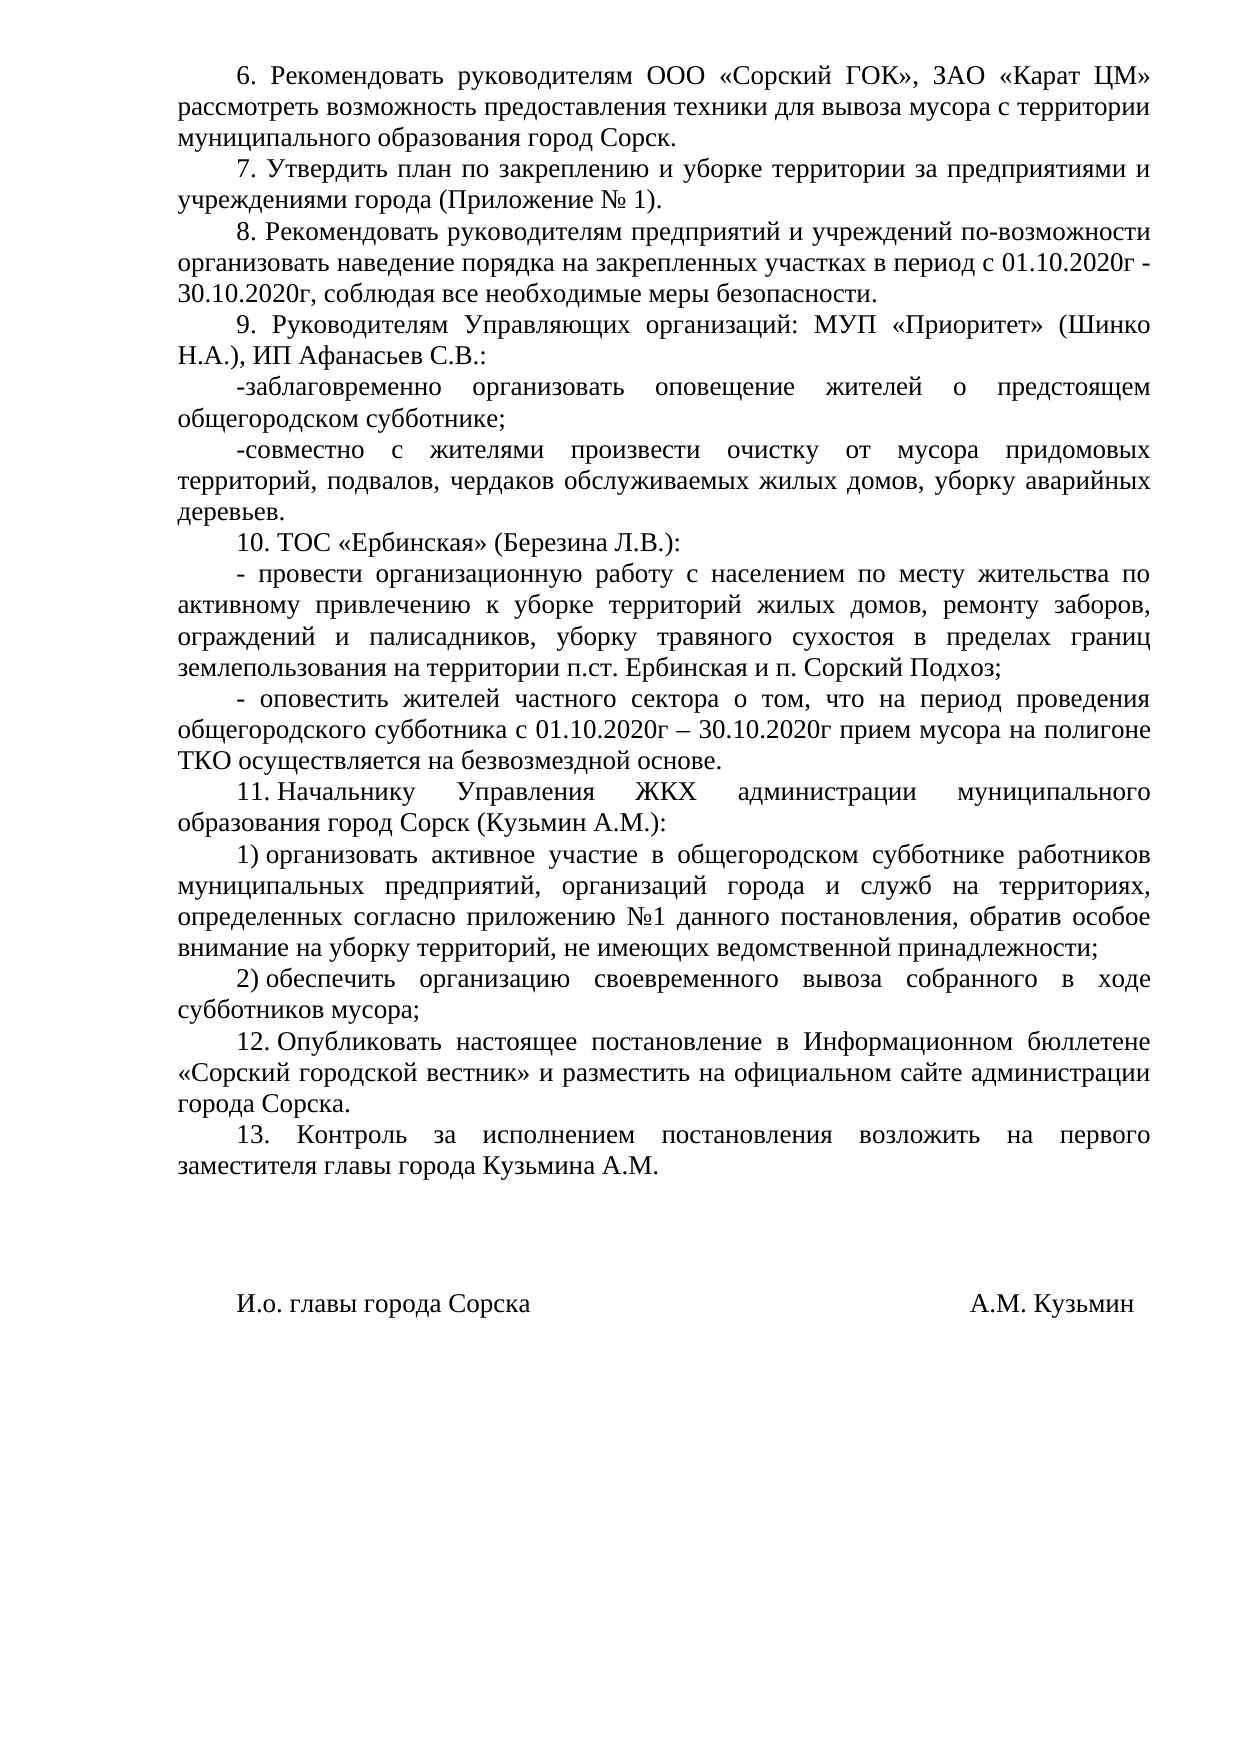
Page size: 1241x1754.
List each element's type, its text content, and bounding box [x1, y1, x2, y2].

text 12. Опубликовать настоящее постановление в Информационном бюллетене «Сорский городской вестник» и разместить на официальном сайте администрации города Сорска. [177, 1024, 1152, 1118]
text 9. Руководителям Управляющих организаций: МУП «Приоритет» (Шинко Н.А.), ИП Афанасьев С.В.: [177, 308, 1152, 371]
text - оповестить жителей частного сектора о том, что на период проведения общегородского субботника с 01.10.2020г – 30.10.2020г прием мусора на полигоне ТКО осуществляется на безвозмездной основе. [177, 682, 1152, 775]
text 10. ТОС «Ербинская» (Березина Л.В.): [177, 526, 1152, 557]
text 8. Рекомендовать руководителям предприятий и учреждений по-возможности организовать наведение порядка на закрепленных участках в период с 01.10.2020г - 30.10.2020г, соблюдая все необходимые меры безопасности. [177, 215, 1152, 308]
text 11. Начальнику Управления ЖКХ администрации муниципального образования город Сорск (Кузьмин А.М.): [177, 775, 1152, 838]
text 13. Контроль за исполнением постановления возложить на первого заместителя главы города Кузьмина А.М. [177, 1118, 1152, 1180]
text И.о. главы города Сорска А.М. Кузьмин [177, 1287, 1152, 1319]
text -заблаговременно организовать оповещение жителей о предстоящем общегородском субботнике; [177, 371, 1152, 433]
text 2) обеспечить организацию своевременного вывоза собранного в ходе субботников мусора; [177, 962, 1152, 1024]
text 7. Утвердить план по закреплению и уборке территории за предприятиями и учреждениями города (Приложение № 1). [177, 152, 1152, 215]
text -совместно с жителями произвести очистку от мусора придомовых территорий, подвалов, чердаков обслуживаемых жилых домов, уборку аварийных деревьев. [177, 433, 1152, 526]
text 6. Рекомендовать руководителям ООО «Сорский ГОК», ЗАО «Карат ЦМ» рассмотреть возможность предоставления техники для вывоза мусора с территории муниципального образования город Сорск. [177, 59, 1152, 152]
text - провести организационную работу с населением по месту жительства по активному привлечению к уборке территорий жилых домов, ремонту заборов, ограждений и палисадников, уборку травяного сухостоя в пределах границ землепользования на территории п.ст. Ербинская и п. Сорский Подхоз; [177, 557, 1152, 682]
text 1) организовать активное участие в общегородском субботнике работников муниципальных предприятий, организаций города и служб на территориях, определенных согласно приложению №1 данного постановления, обратив особое внимание на уборку территорий, не имеющих ведомственной принадлежности; [177, 838, 1152, 962]
